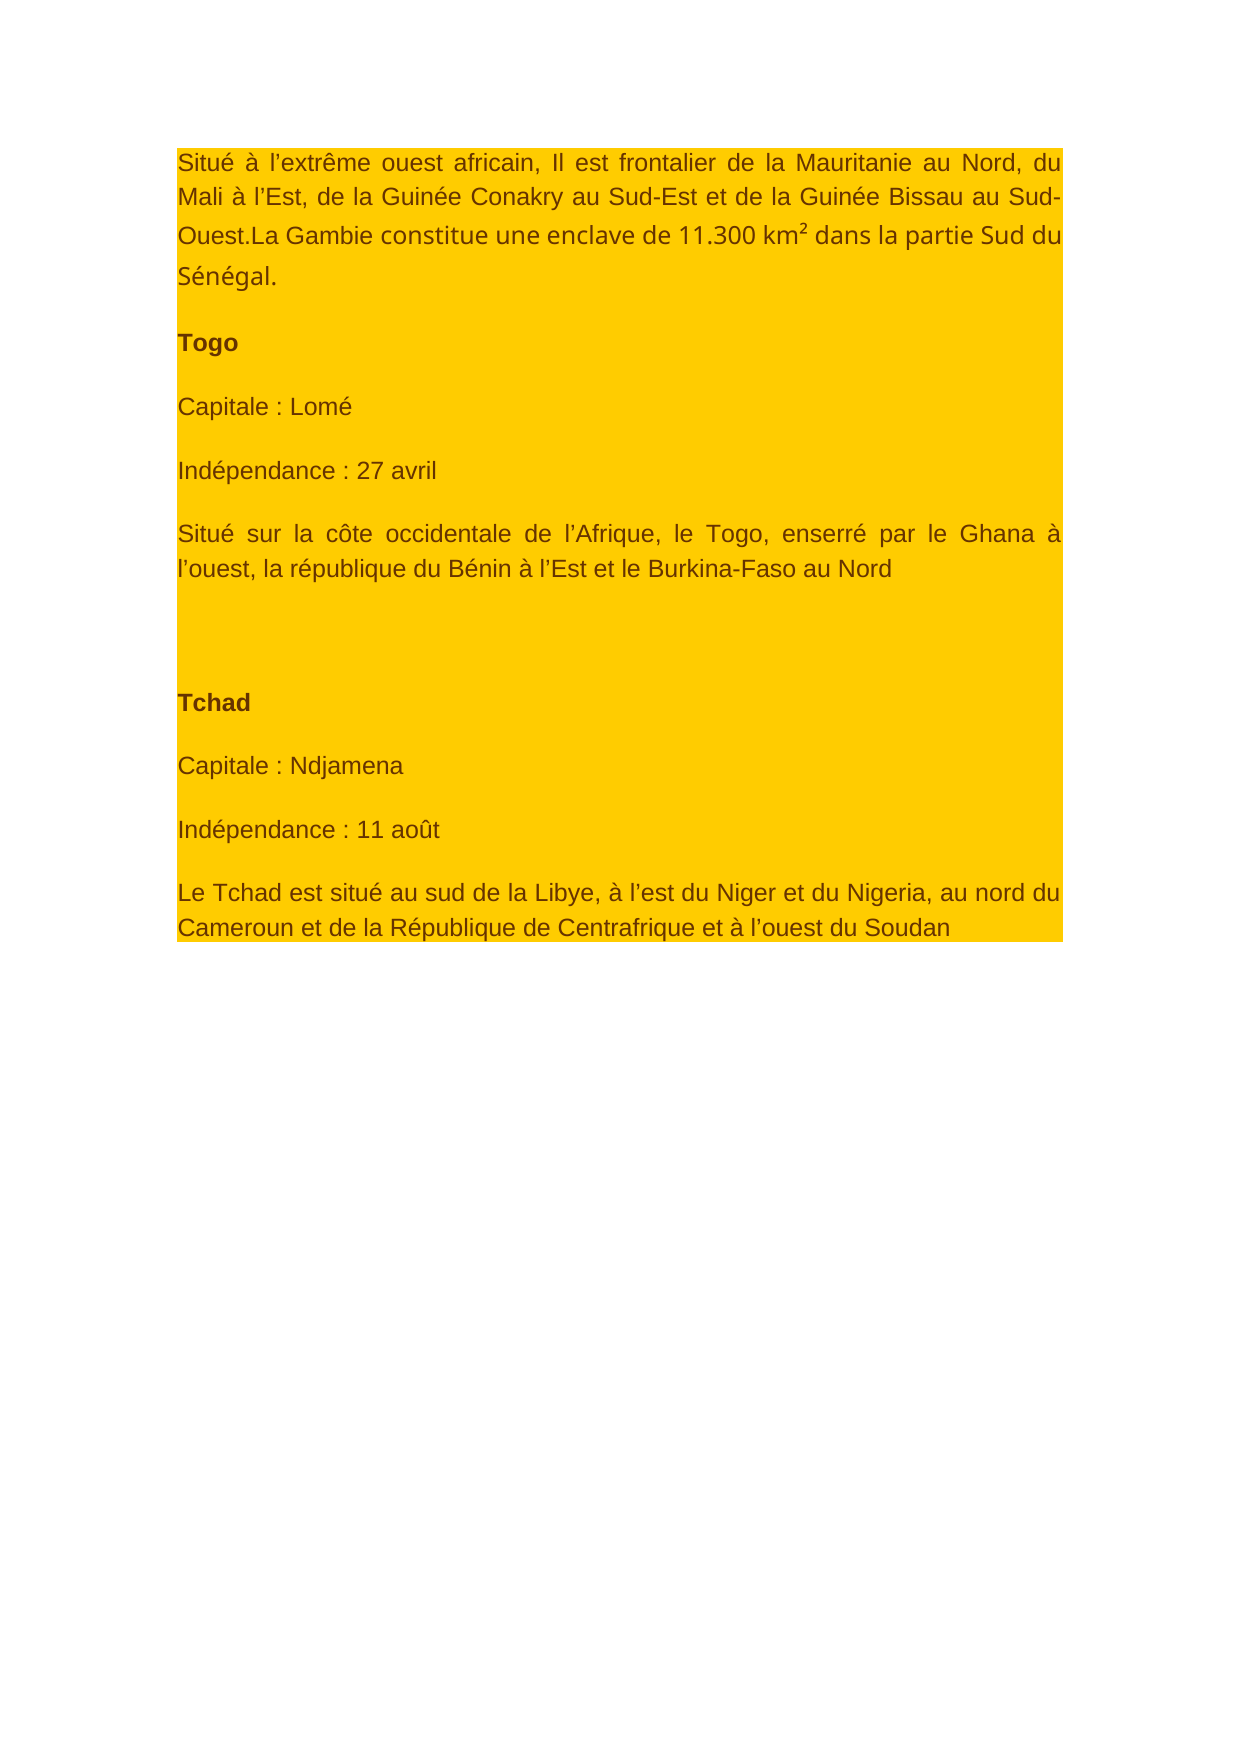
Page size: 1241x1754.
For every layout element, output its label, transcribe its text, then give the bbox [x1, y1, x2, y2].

text Le Tchad est situé au sud de la Libye, à l’est du Niger et du Nigeria, au nord du Cameroun et de la République de Centrafrique et à l’ouest du Soudan [177, 878, 1063, 942]
text Situé sur la côte occidentale de l’Afrique, le Togo, enserré par le Ghana à l’ouest, la république du Bénin à l’Est et le Burkina-Faso au Nord [177, 519, 1063, 583]
text Situé à l’extrême ouest africain, Il est frontalier de la Mauritanie au Nord, du Mali à l’Est, de la Guinée Conakry au Sud-Est et de la Guinée Bissau au Sud-Ouest.La Gambie constitue une enclave de 11.300 km² dans la partie Sud du Sénégal. [177, 148, 1063, 292]
text Togo [177, 328, 1063, 357]
text Tchad [177, 687, 1063, 716]
text Indépendance : 11 août [177, 815, 1063, 843]
text Capitale : Lomé [177, 392, 1063, 421]
text Capitale : Ndjamena [177, 751, 1063, 780]
text Indépendance : 27 avril [177, 456, 1063, 484]
